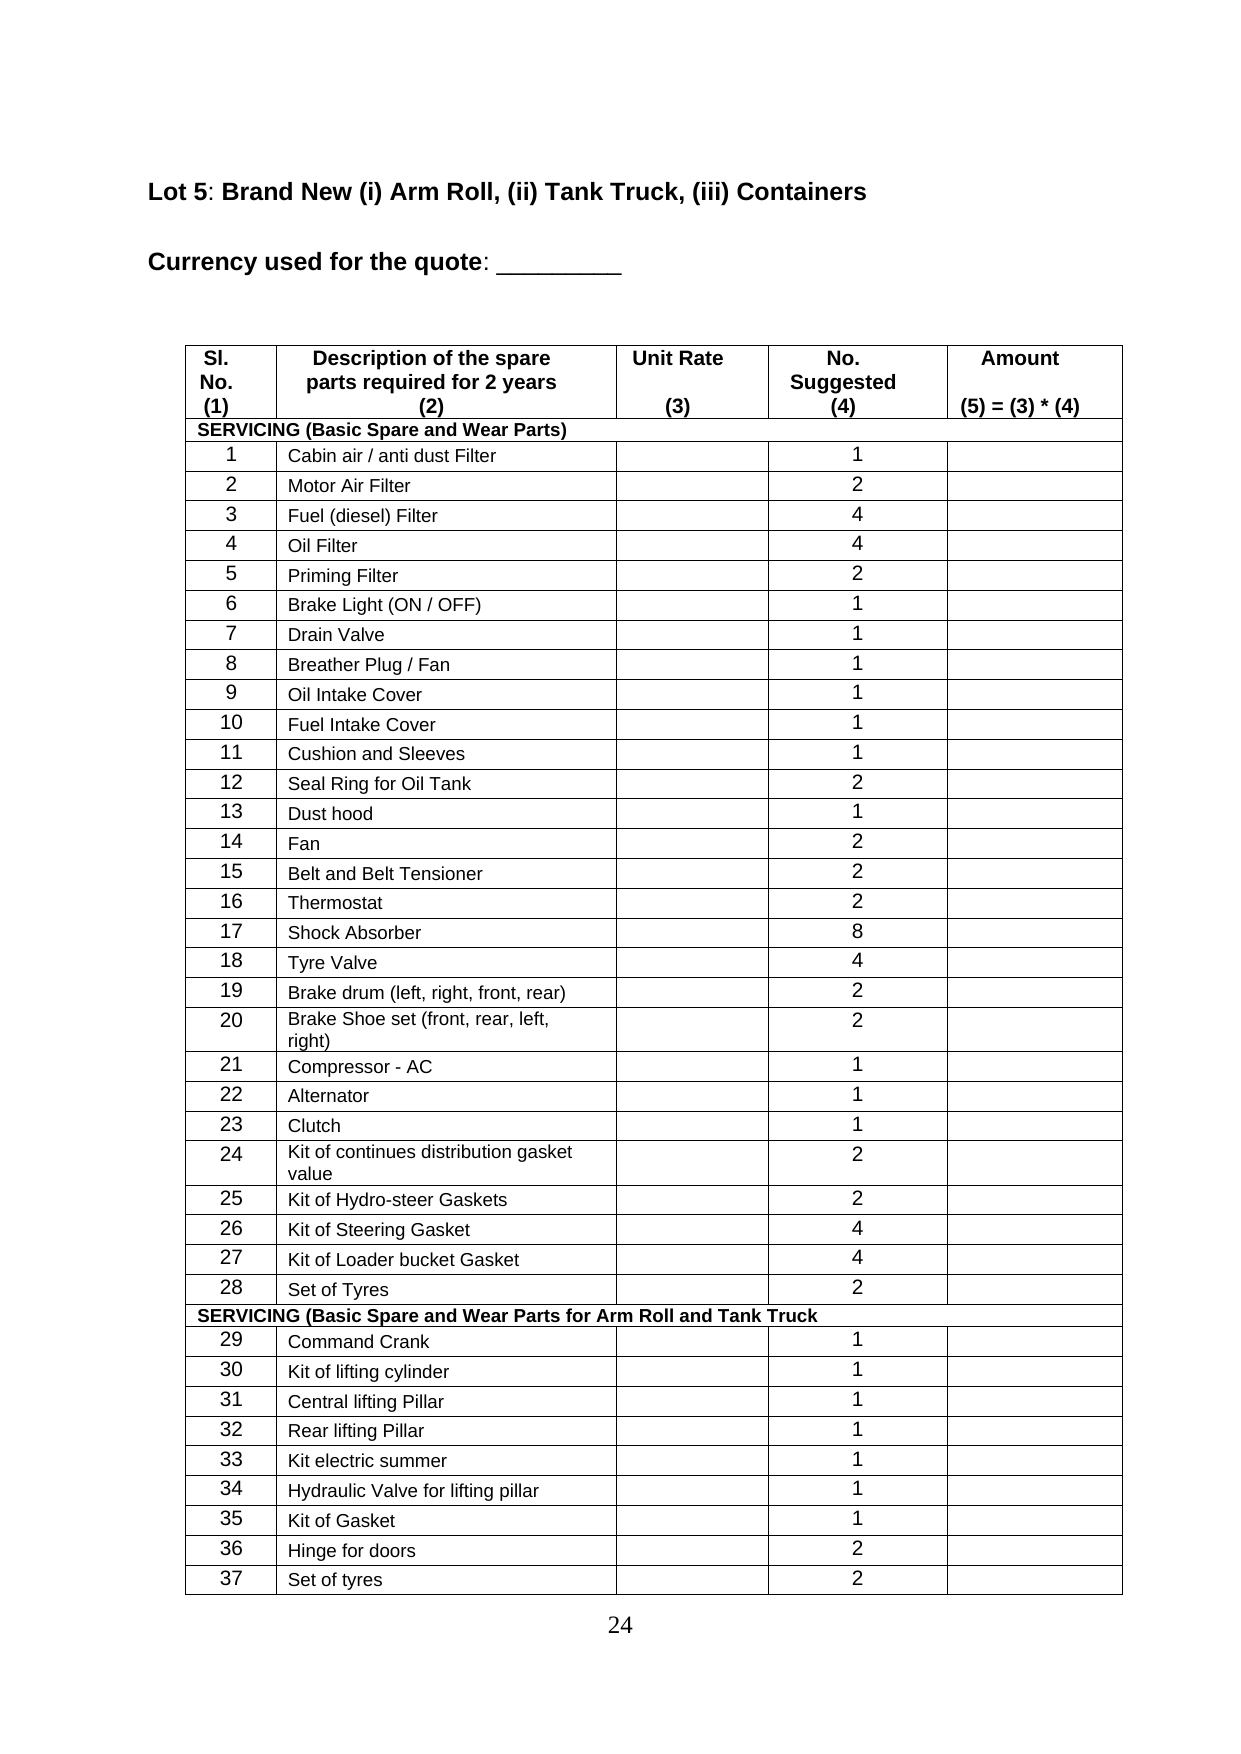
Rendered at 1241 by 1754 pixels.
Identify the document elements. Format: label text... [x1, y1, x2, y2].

table_cell [948, 1186, 1122, 1214]
table_cell 6 [186, 591, 276, 619]
table_cell [948, 1082, 1122, 1111]
table_cell SERVICING (Basic Spare and Wear Parts for Arm Roll and Tank Truck [186, 1305, 1122, 1326]
table_cell Belt and Belt Tensioner [277, 859, 616, 888]
table_cell Compressor - AC [277, 1052, 616, 1081]
table_cell [617, 621, 768, 649]
table_cell 28 [186, 1275, 276, 1304]
table_cell 4 [769, 1215, 947, 1244]
table_cell [617, 919, 768, 947]
table_cell 1 [769, 1357, 947, 1386]
table_cell [948, 1476, 1122, 1505]
table_cell [617, 948, 768, 977]
table_cell [948, 1417, 1122, 1445]
table_cell 35 [186, 1506, 276, 1535]
table_cell Kit of Gasket [277, 1506, 616, 1535]
table_cell Central lifting Pillar [277, 1387, 616, 1416]
table_cell Cabin air / anti dust Filter [277, 442, 616, 471]
table_cell 23 [186, 1112, 276, 1140]
table_cell 14 [186, 829, 276, 858]
table_cell 4 [769, 1245, 947, 1274]
table_cell [617, 740, 768, 768]
table_cell 19 [186, 978, 276, 1007]
table_cell [948, 919, 1122, 947]
table_cell 2 [769, 978, 947, 1007]
table_cell [617, 1215, 768, 1244]
table_cell Set of Tyres [277, 1275, 616, 1304]
table_cell Fuel (diesel) Filter [277, 501, 616, 530]
table_cell 34 [186, 1476, 276, 1505]
table_cell [948, 650, 1122, 679]
table_cell [948, 680, 1122, 709]
table_cell [948, 710, 1122, 739]
table_cell Kit of continues distribution gasket value [277, 1141, 616, 1184]
table_cell 4 [769, 501, 947, 530]
text Lot 5: Brand New (i) Arm Roll, (ii) Tank Truck, (iii) Containers [148, 176, 1092, 205]
table_cell [617, 1245, 768, 1274]
table_cell [617, 1506, 768, 1535]
table_cell Hydraulic Valve for lifting pillar [277, 1476, 616, 1505]
table_cell 1 [769, 591, 947, 619]
table_cell [617, 1417, 768, 1445]
table_cell 3 [186, 501, 276, 530]
table_cell [948, 859, 1122, 888]
table_cell 1 [769, 799, 947, 828]
table_cell Oil Filter [277, 531, 616, 560]
table_cell Brake Shoe set (front, rear, left, right) [277, 1008, 616, 1051]
table_cell Thermostat [277, 889, 616, 917]
table_cell Alternator [277, 1082, 616, 1111]
table_cell Drain Valve [277, 621, 616, 649]
table_cell [948, 978, 1122, 1007]
table_cell Rear lifting Pillar [277, 1417, 616, 1445]
table_cell [948, 1141, 1122, 1184]
table_cell 7 [186, 621, 276, 649]
table_cell Clutch [277, 1112, 616, 1140]
table_cell [617, 889, 768, 917]
table_cell [617, 1476, 768, 1505]
table_cell SERVICING (Basic Spare and Wear Parts) [186, 419, 1122, 441]
table_cell [948, 472, 1122, 500]
table_cell 1 [769, 650, 947, 679]
table_header No. Suggested (4) [769, 346, 947, 418]
table_cell [617, 1536, 768, 1564]
table_cell [948, 621, 1122, 649]
table_cell 9 [186, 680, 276, 709]
table_cell [617, 1327, 768, 1356]
table_cell [948, 1357, 1122, 1386]
table_cell 4 [769, 948, 947, 977]
table_cell [617, 472, 768, 500]
table_cell [948, 829, 1122, 858]
table_cell Brake drum (left, right, front, rear) [277, 978, 616, 1007]
table_cell [617, 650, 768, 679]
table_cell 1 [769, 1446, 947, 1475]
table_cell Set of tyres [277, 1566, 616, 1594]
table_cell 1 [769, 1387, 947, 1416]
table_header Sl. No. (1) [186, 346, 276, 418]
table_cell [948, 1112, 1122, 1140]
table_cell 1 [769, 442, 947, 471]
table_cell [948, 1536, 1122, 1564]
table_cell 31 [186, 1387, 276, 1416]
table_cell Kit electric summer [277, 1446, 616, 1475]
table_cell 18 [186, 948, 276, 977]
table_cell Breather Plug / Fan [277, 650, 616, 679]
table_cell [948, 770, 1122, 798]
table_header Amount (5) = (3) * (4) [948, 346, 1122, 418]
table_cell Motor Air Filter [277, 472, 616, 500]
table_cell 16 [186, 889, 276, 917]
table_cell 17 [186, 919, 276, 947]
table_cell [617, 1566, 768, 1594]
table_cell 8 [769, 919, 947, 947]
table_cell [617, 442, 768, 471]
table_cell 1 [769, 1327, 947, 1356]
table_cell 12 [186, 770, 276, 798]
table_cell [948, 501, 1122, 530]
table_cell [948, 442, 1122, 471]
table_cell [617, 829, 768, 858]
table_cell Dust hood [277, 799, 616, 828]
text Currency used for the quote: _________ [148, 246, 1092, 275]
table_cell [617, 561, 768, 590]
table_cell Priming Filter [277, 561, 616, 590]
table_cell 2 [769, 561, 947, 590]
table_cell 2 [769, 1141, 947, 1184]
table_cell 1 [769, 1052, 947, 1081]
table_cell [617, 710, 768, 739]
table_cell 2 [769, 1566, 947, 1594]
table_cell 1 [769, 1506, 947, 1535]
table_cell [948, 1245, 1122, 1274]
table_cell 30 [186, 1357, 276, 1386]
table_cell 1 [769, 1476, 947, 1505]
table_cell 1 [769, 1112, 947, 1140]
table_cell [617, 978, 768, 1007]
table_cell 4 [769, 531, 947, 560]
table_cell [617, 1186, 768, 1214]
table_cell 10 [186, 710, 276, 739]
table_cell 25 [186, 1186, 276, 1214]
table_cell 1 [769, 740, 947, 768]
table_cell 2 [769, 1186, 947, 1214]
table_cell [948, 740, 1122, 768]
table_cell 32 [186, 1417, 276, 1445]
table_cell [617, 531, 768, 560]
table_cell 2 [769, 889, 947, 917]
table_cell 15 [186, 859, 276, 888]
table_cell Seal Ring for Oil Tank [277, 770, 616, 798]
table_cell [617, 859, 768, 888]
table_cell [948, 591, 1122, 619]
table_cell [948, 1327, 1122, 1356]
table_cell 2 [769, 1275, 947, 1304]
table_cell [948, 948, 1122, 977]
table_cell 1 [769, 621, 947, 649]
table_cell [617, 1387, 768, 1416]
table_cell Fan [277, 829, 616, 858]
table_cell [948, 1446, 1122, 1475]
table_cell [617, 1357, 768, 1386]
table_cell [617, 1141, 768, 1184]
table_cell [948, 1275, 1122, 1304]
table_cell 1 [769, 1417, 947, 1445]
table_cell 13 [186, 799, 276, 828]
table_cell [948, 531, 1122, 560]
table_cell 2 [769, 859, 947, 888]
table_cell [617, 1008, 768, 1051]
table_cell Brake Light (ON / OFF) [277, 591, 616, 619]
table_cell [617, 1446, 768, 1475]
table_cell 2 [769, 770, 947, 798]
table_cell 36 [186, 1536, 276, 1564]
table_cell [948, 1506, 1122, 1535]
table_cell [948, 1008, 1122, 1051]
table_cell 24 [186, 1141, 276, 1184]
table_cell [948, 1566, 1122, 1594]
table_cell Fuel Intake Cover [277, 710, 616, 739]
table_cell [617, 680, 768, 709]
table_cell [617, 501, 768, 530]
table_cell 20 [186, 1008, 276, 1051]
table_cell 27 [186, 1245, 276, 1274]
table_header Unit Rate (3) [617, 346, 768, 418]
table_cell [617, 1112, 768, 1140]
table_cell [948, 1387, 1122, 1416]
table_cell 2 [769, 472, 947, 500]
table_header Description of the spare parts required for 2 years (2) [277, 346, 616, 418]
table_cell 1 [186, 442, 276, 471]
table_cell [617, 799, 768, 828]
table_cell [948, 799, 1122, 828]
table_cell 1 [769, 710, 947, 739]
table_cell [617, 770, 768, 798]
table_cell 2 [769, 1536, 947, 1564]
table_cell [948, 1215, 1122, 1244]
table_cell Cushion and Sleeves [277, 740, 616, 768]
table_cell 4 [186, 531, 276, 560]
table_cell [948, 1052, 1122, 1081]
table_cell 2 [769, 1008, 947, 1051]
table_cell [948, 561, 1122, 590]
table_cell [948, 889, 1122, 917]
table_cell [617, 1052, 768, 1081]
table_cell 33 [186, 1446, 276, 1475]
table_cell 2 [769, 829, 947, 858]
table_cell 26 [186, 1215, 276, 1244]
table_cell [617, 1275, 768, 1304]
table_cell 29 [186, 1327, 276, 1356]
table_cell 5 [186, 561, 276, 590]
table_cell Hinge for doors [277, 1536, 616, 1564]
table_cell Kit of Loader bucket Gasket [277, 1245, 616, 1274]
table_cell 2 [186, 472, 276, 500]
table_cell Oil Intake Cover [277, 680, 616, 709]
table_cell [617, 591, 768, 619]
table_cell Kit of lifting cylinder [277, 1357, 616, 1386]
table_cell Tyre Valve [277, 948, 616, 977]
table_cell Kit of Hydro-steer Gaskets [277, 1186, 616, 1214]
table_cell 1 [769, 680, 947, 709]
table_cell 21 [186, 1052, 276, 1081]
table_cell Kit of Steering Gasket [277, 1215, 616, 1244]
table_cell 1 [769, 1082, 947, 1111]
table_cell Shock Absorber [277, 919, 616, 947]
table_cell 22 [186, 1082, 276, 1111]
table_cell [617, 1082, 768, 1111]
table_cell Command Crank [277, 1327, 616, 1356]
table_cell 8 [186, 650, 276, 679]
table_cell 37 [186, 1566, 276, 1594]
table_cell 11 [186, 740, 276, 768]
